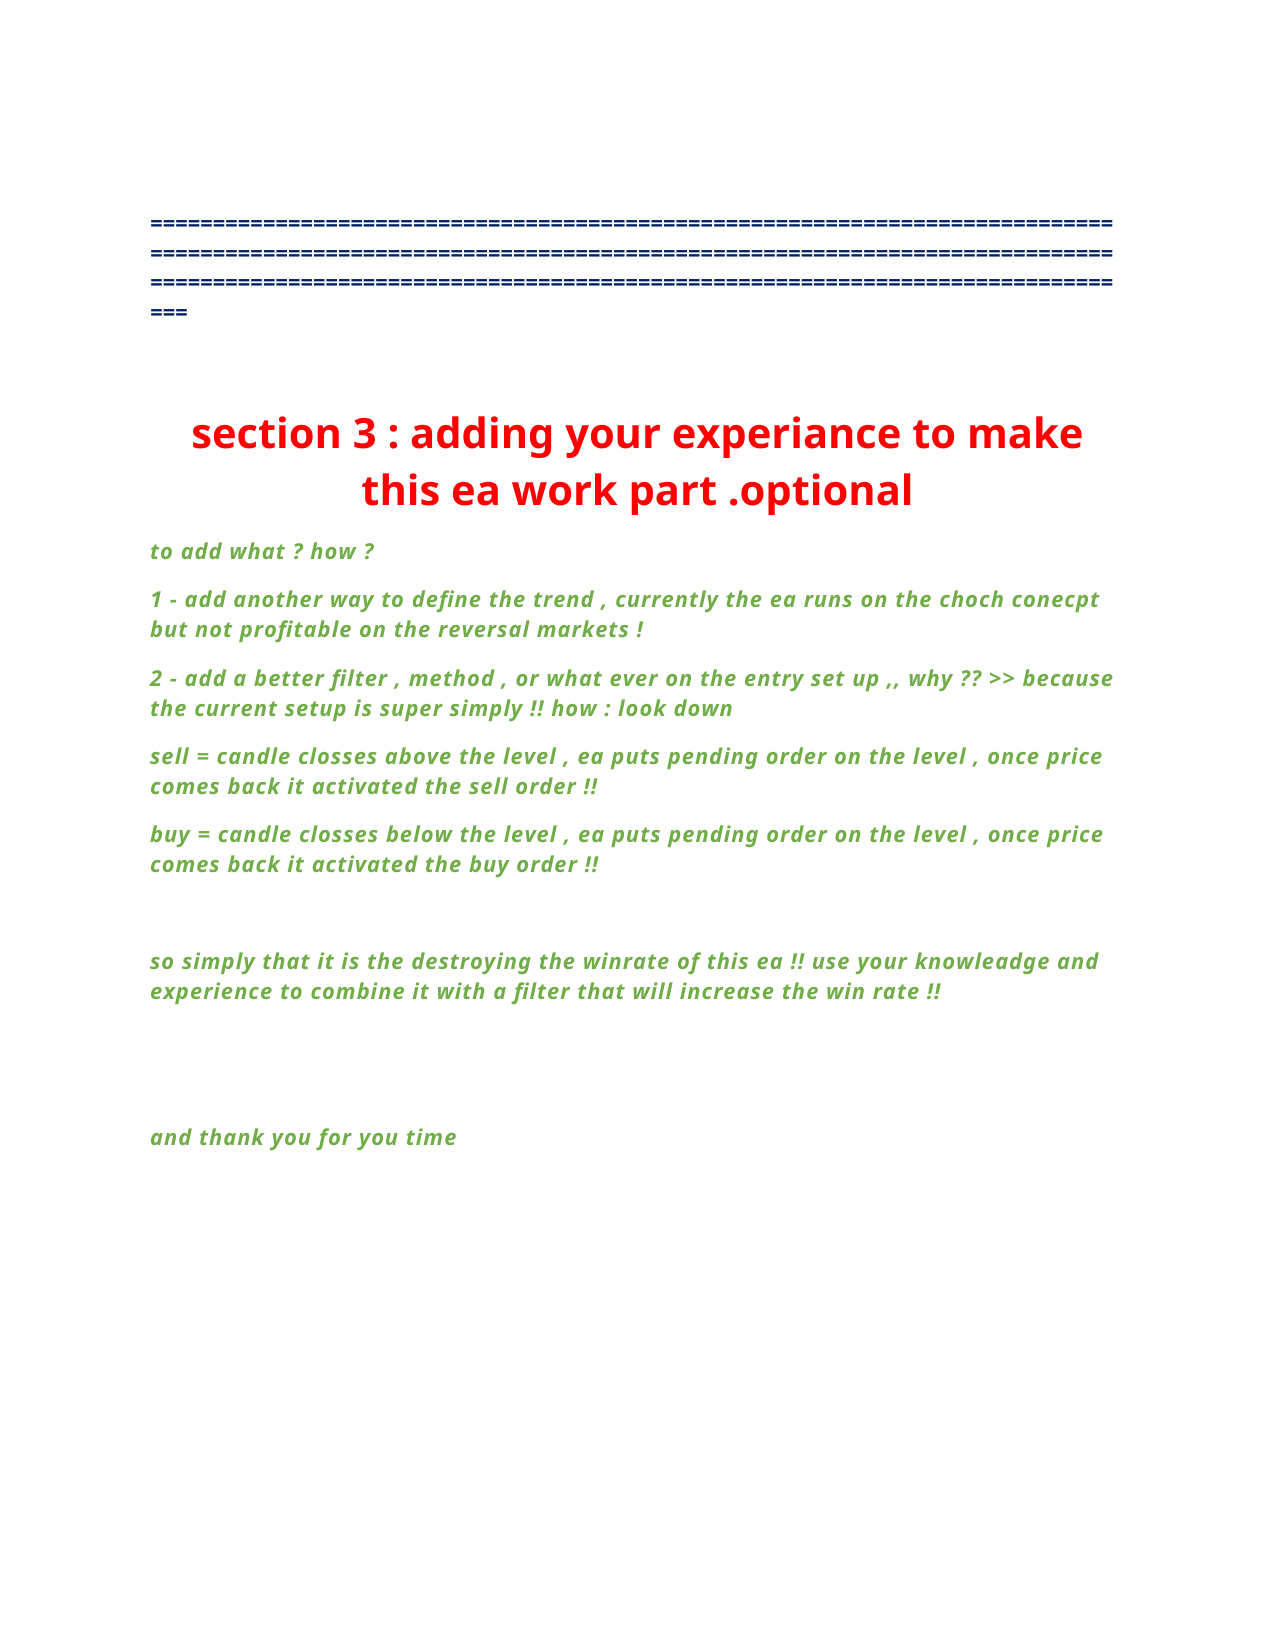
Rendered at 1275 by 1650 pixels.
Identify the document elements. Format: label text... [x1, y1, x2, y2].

text 2 - add a better filter , method , or what ever on the entry set up ,, why ?? >> because the current setup is super simply !! how : look down [150, 663, 1125, 722]
text and thank you for you time [150, 1122, 1125, 1151]
text to add what ? how ? [150, 536, 1125, 566]
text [150, 208, 1125, 327]
text section 3 : adding your experiance to make this ea work part .optional [150, 403, 1125, 517]
text buy = candle closses below the level , ea puts pending order on the level , once price comes back it activated the buy order !! [150, 819, 1125, 879]
text so simply that it is the destroying the winrate of this ea !! use your knowleadge and experience to combine it with a filter that will increase the win rate !! [150, 946, 1125, 1006]
text 1 - add another way to define the trend , currently the ea runs on the choch conecpt but not profitable on the reversal markets ! [150, 584, 1125, 644]
text sell = candle closses above the level , ea puts pending order on the level , once price comes back it activated the sell order !! [150, 741, 1125, 801]
